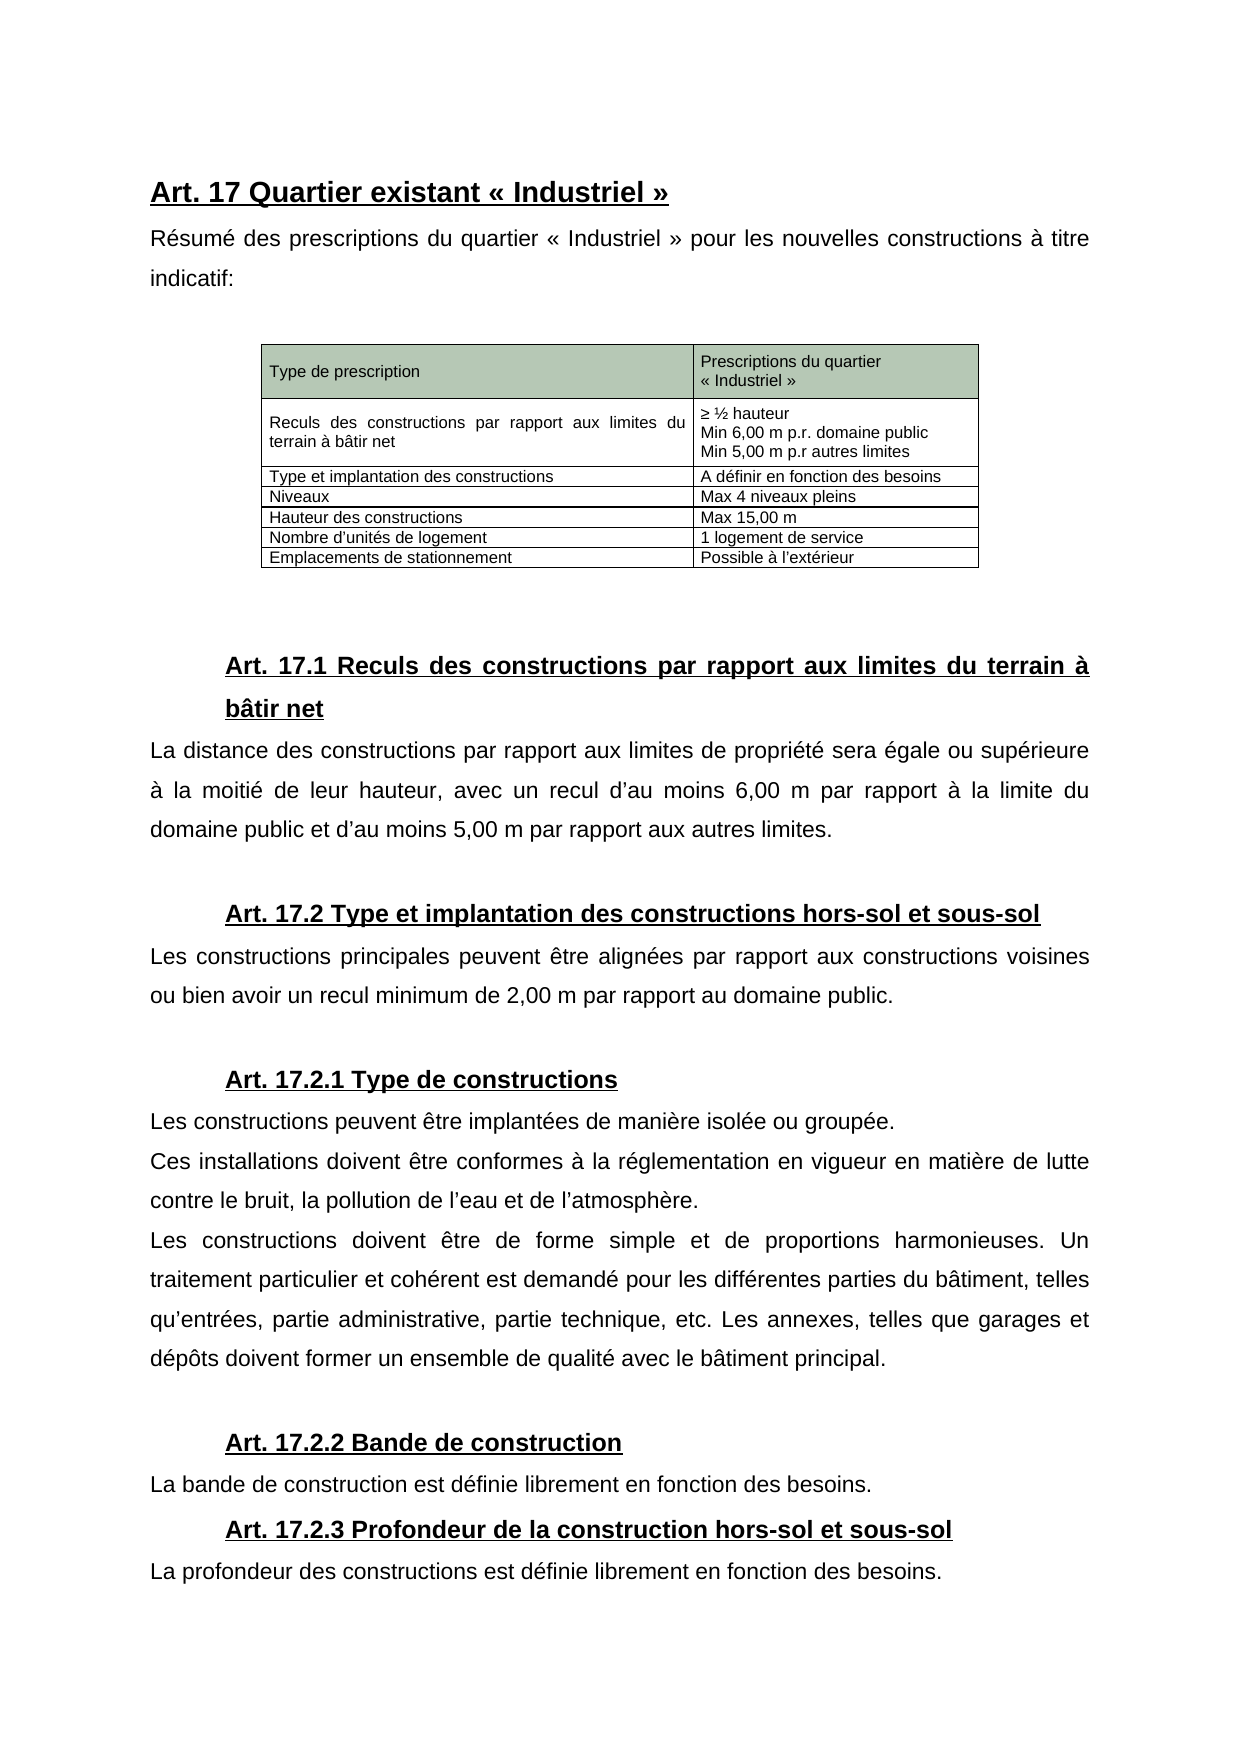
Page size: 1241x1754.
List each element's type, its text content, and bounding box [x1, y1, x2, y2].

table_cell Emplacements de stationnement [262, 548, 693, 567]
subtitle Art. 17.2.2 Bande de construction [225, 1428, 1090, 1457]
table_cell 1 logement de service [694, 528, 978, 547]
table_header Prescriptions du quartier « Industriel » [694, 345, 978, 398]
subtitle Art. 17.1 Reculs des constructions par rapport aux limites du terrain à bâtir net [225, 651, 1090, 676]
table_cell Max 15,00 m [694, 508, 978, 527]
table_cell Niveaux [262, 487, 693, 506]
subtitle Art. 17.1 Reculs des constructions par rapport aux limites du terrain à bâtir net [225, 677, 1090, 723]
table_cell Reculs des constructions par rapport aux limites du terrain à bâtir net [262, 399, 693, 466]
subtitle Art. 17 Quartier existant « Industriel » [150, 175, 1090, 208]
table_cell A définir en fonction des besoins [694, 467, 978, 486]
subtitle Art. 17.2.1 Type de constructions [225, 1065, 1090, 1094]
text Résumé des prescriptions du quartier « Industriel » pour les nouvelles constructions à titre indicatif: [150, 225, 1090, 291]
text La bande de construction est définie librement en fonction des besoins. [150, 1471, 1090, 1498]
text Les constructions principales peuvent être alignées par rapport aux constructions voisines ou bien avoir un recul minimum de 2,00 m par rapport au domaine public. [150, 943, 1090, 1008]
table_cell Hauteur des constructions [262, 508, 693, 527]
text Les constructions peuvent être implantées de manière isolée ou groupée. [150, 1108, 1090, 1135]
table_cell Max 4 niveaux pleins [694, 487, 978, 506]
text Ces installations doivent être conformes à la réglementation en vigueur en matière de lutte contre le bruit, la pollution de l’eau et de l’atmosphère. [150, 1148, 1090, 1214]
table_cell Possible à l’extérieur [694, 548, 978, 567]
table_cell ≥ ½ hauteur Min 6,00 m p.r. domaine public Min 5,00 m p.r autres limites [694, 399, 978, 466]
table_header Type de prescription [262, 345, 693, 398]
table_cell Type et implantation des constructions [262, 467, 693, 486]
text Les constructions doivent être de forme simple et de proportions harmonieuses. Un traitement particulier et cohérent est demandé pour les différentes parties du bâtiment, telles qu’entrées, partie administrative, partie technique, etc. Les annexes, telles que garages et dépôts doivent former un ensemble de qualité avec le bâtiment principal. [150, 1227, 1090, 1372]
subtitle Art. 17.2 Type et implantation des constructions hors-sol et sous-sol [225, 899, 1090, 928]
table_cell Nombre d’unités de logement [262, 528, 693, 547]
text La profondeur des constructions est définie librement en fonction des besoins. [150, 1558, 1090, 1584]
text La distance des constructions par rapport aux limites de propriété sera égale ou supérieure à la moitié de leur hauteur, avec un recul d’au moins 6,00 m par rapport à la limite du domaine public et d’au moins 5,00 m par rapport aux autres limites. [150, 737, 1090, 843]
subtitle Art. 17.2.3 Profondeur de la construction hors-sol et sous-sol [225, 1515, 1090, 1544]
